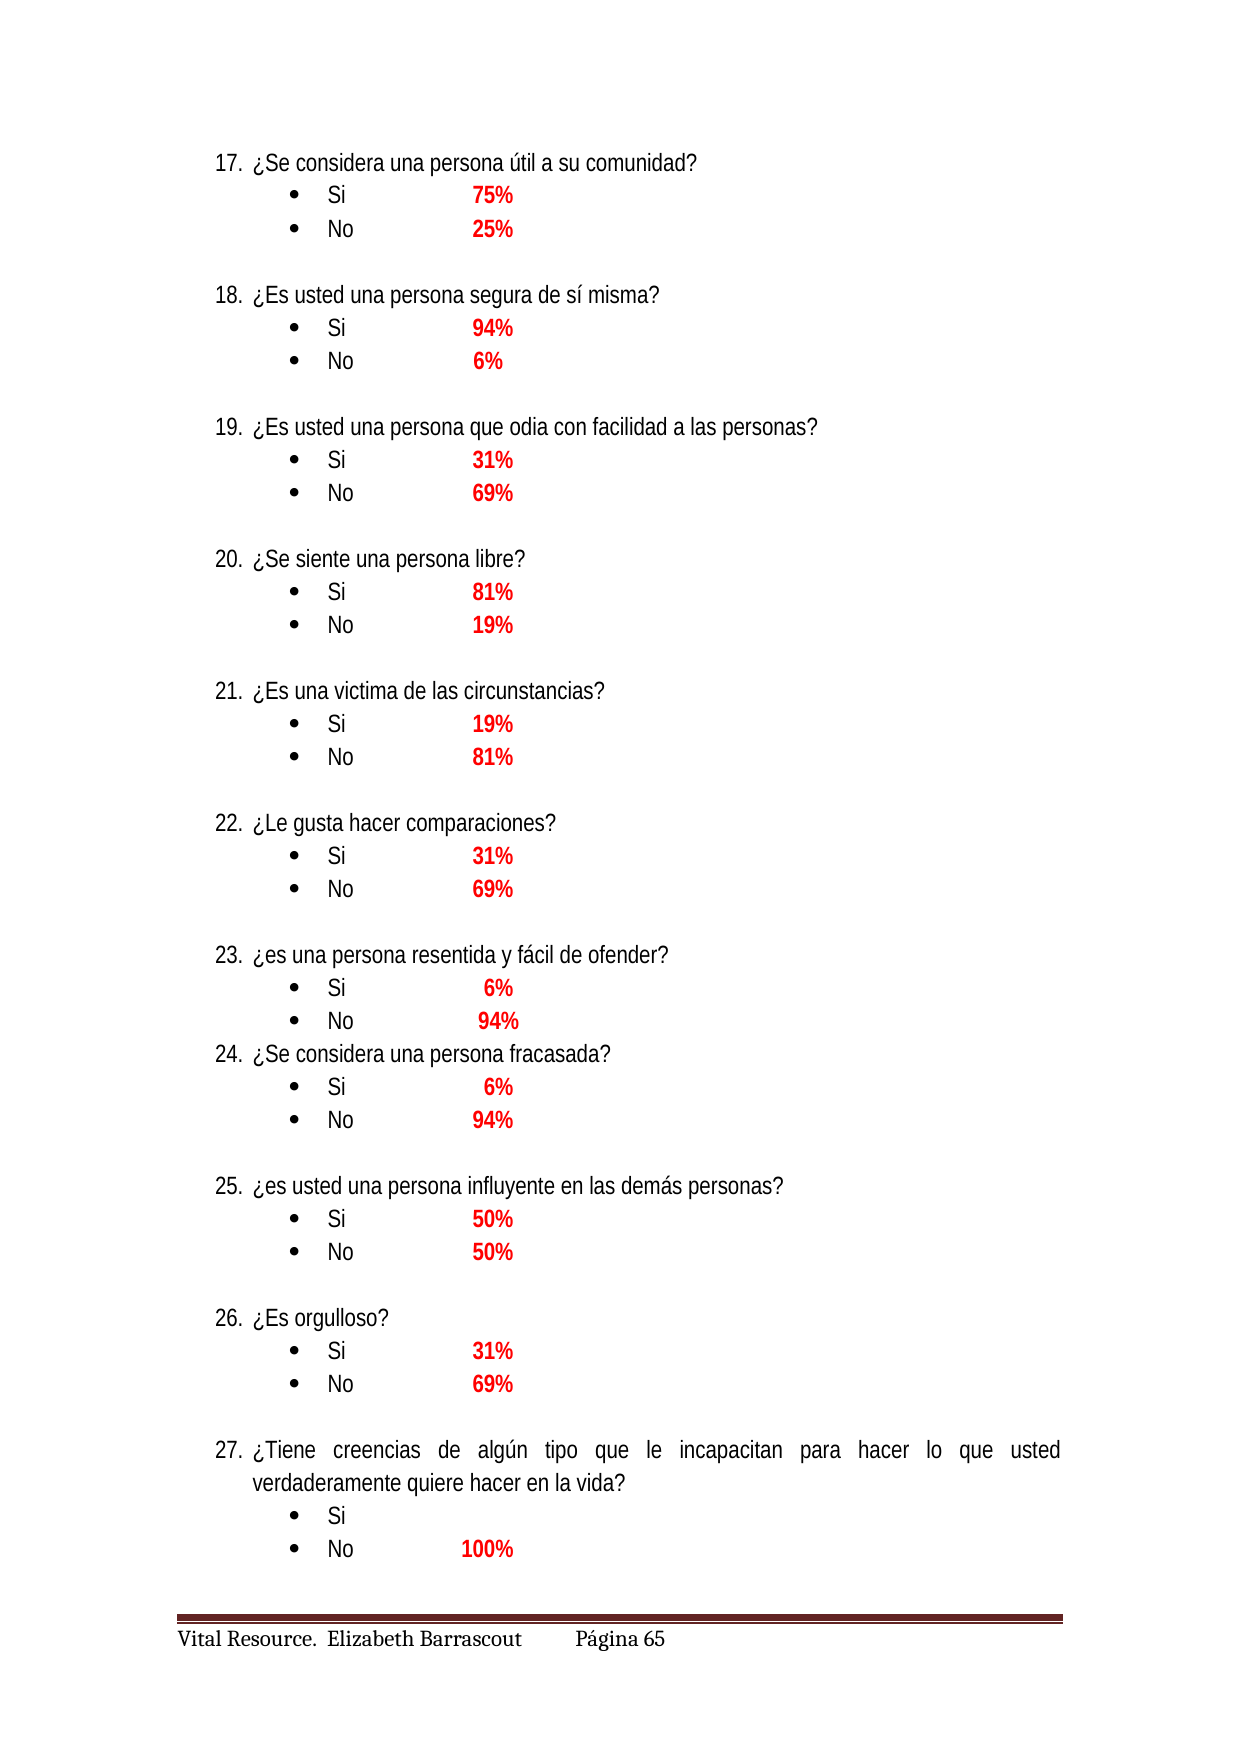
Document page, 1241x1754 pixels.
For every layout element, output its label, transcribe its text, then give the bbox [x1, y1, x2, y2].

list No 69% [290, 1369, 1063, 1398]
list Si 6% [290, 1072, 1063, 1101]
list No 50% [290, 1237, 1063, 1266]
list ¿Es una victima de las circunstancias? [215, 676, 1063, 704]
list No 25% [290, 214, 1063, 242]
list Si 6% [290, 973, 1063, 1002]
list ¿Se considera una persona fracasada? [215, 1039, 1063, 1068]
list ¿Se siente una persona libre? [215, 544, 1063, 572]
list Si 81% [290, 577, 1063, 606]
list ¿es usted una persona influyente en las demás personas? [215, 1171, 1063, 1200]
list No 100% [290, 1534, 1063, 1563]
list No 69% [290, 478, 1063, 507]
list Si 31% [290, 1336, 1063, 1365]
list ¿Se considera una persona útil a su comunidad? [215, 148, 1063, 176]
list Si 94% [290, 313, 1063, 341]
list Si 50% [290, 1204, 1063, 1233]
list No 19% [290, 610, 1063, 639]
list ¿es una persona resentida y fácil de ofender? [215, 940, 1063, 969]
list ¿Es usted una persona que odia con facilidad a las personas? [215, 412, 1063, 440]
list Si 31% [290, 841, 1063, 870]
list No 94% [290, 1105, 1063, 1134]
list No 6% [290, 346, 1063, 374]
list Si [290, 1501, 1063, 1530]
list ¿Es usted una persona segura de sí misma? [215, 280, 1063, 308]
list ¿Le gusta hacer comparaciones? [215, 808, 1063, 837]
list No 69% [290, 874, 1063, 903]
list No 81% [290, 742, 1063, 771]
list Si 75% [290, 181, 1063, 209]
list Si 19% [290, 709, 1063, 738]
list ¿Es orgulloso? [215, 1303, 1063, 1332]
list ¿Tiene creencias de algún tipo que le incapacitan para hacer lo que usted verdaderamente quiere hacer en la vida? [215, 1436, 1063, 1497]
list No 94% [290, 1006, 1063, 1035]
list Si 31% [290, 445, 1063, 473]
